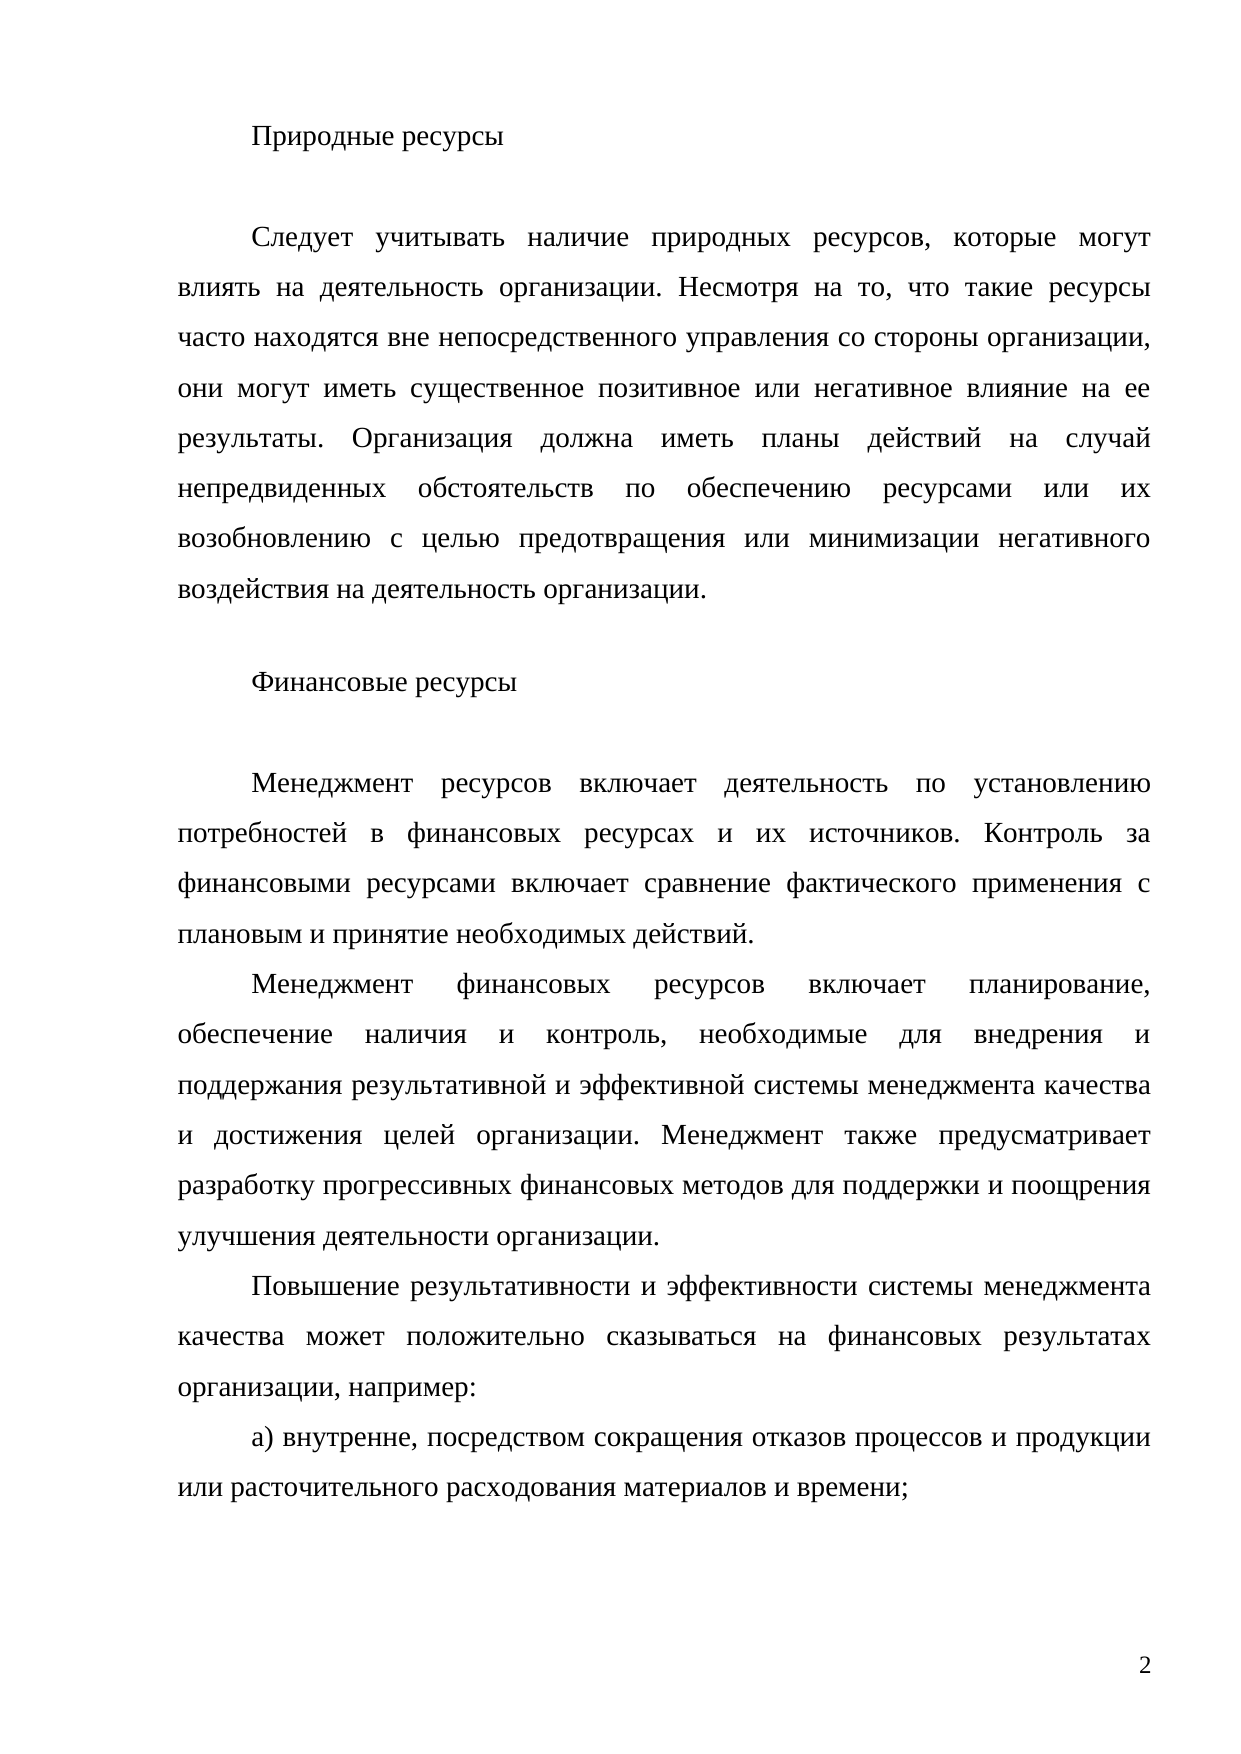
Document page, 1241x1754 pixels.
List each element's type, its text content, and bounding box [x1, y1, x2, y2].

text Природные ресурсы [177, 118, 1152, 152]
text Следует учитывать наличие природных ресурсов, которые могут влиять на деятельность организации. Несмотря на то, что такие ресурсы часто находятся вне непосредственного управления со стороны организации, они могут иметь существенное позитивное или негативное влияние на ее результаты. Организация должна иметь планы действий на случай непредвиденных обстоятельств по обеспечению ресурсами или их возобновлению с целью предотвращения или минимизации негативного воздействия на деятельность организации. [177, 219, 1152, 604]
text Повышение результативности и эффективности системы менеджмента качества может положительно сказываться на финансовых результатах организации, например: [177, 1268, 1152, 1402]
text а) внутренне, посредством сокращения отказов процессов и продукции или расточительного расходования материалов и времени; [177, 1419, 1152, 1503]
text Менеджмент финансовых ресурсов включает планирование, обеспечение наличия и контроль, необходимые для внедрения и поддержания результативной и эффективной системы менеджмента качества и достижения целей организации. Менеджмент также предусматривает разработку прогрессивных финансовых методов для поддержки и поощрения улучшения деятельности организации. [177, 966, 1152, 1251]
subtitle Финансовые ресурсы [177, 664, 1152, 698]
text Менеджмент ресурсов включает деятельность по установлению потребностей в финансовых ресурсах и их источников. Контроль за финансовыми ресурсами включает сравнение фактического применения с плановым и принятие необходимых действий. [177, 765, 1152, 949]
